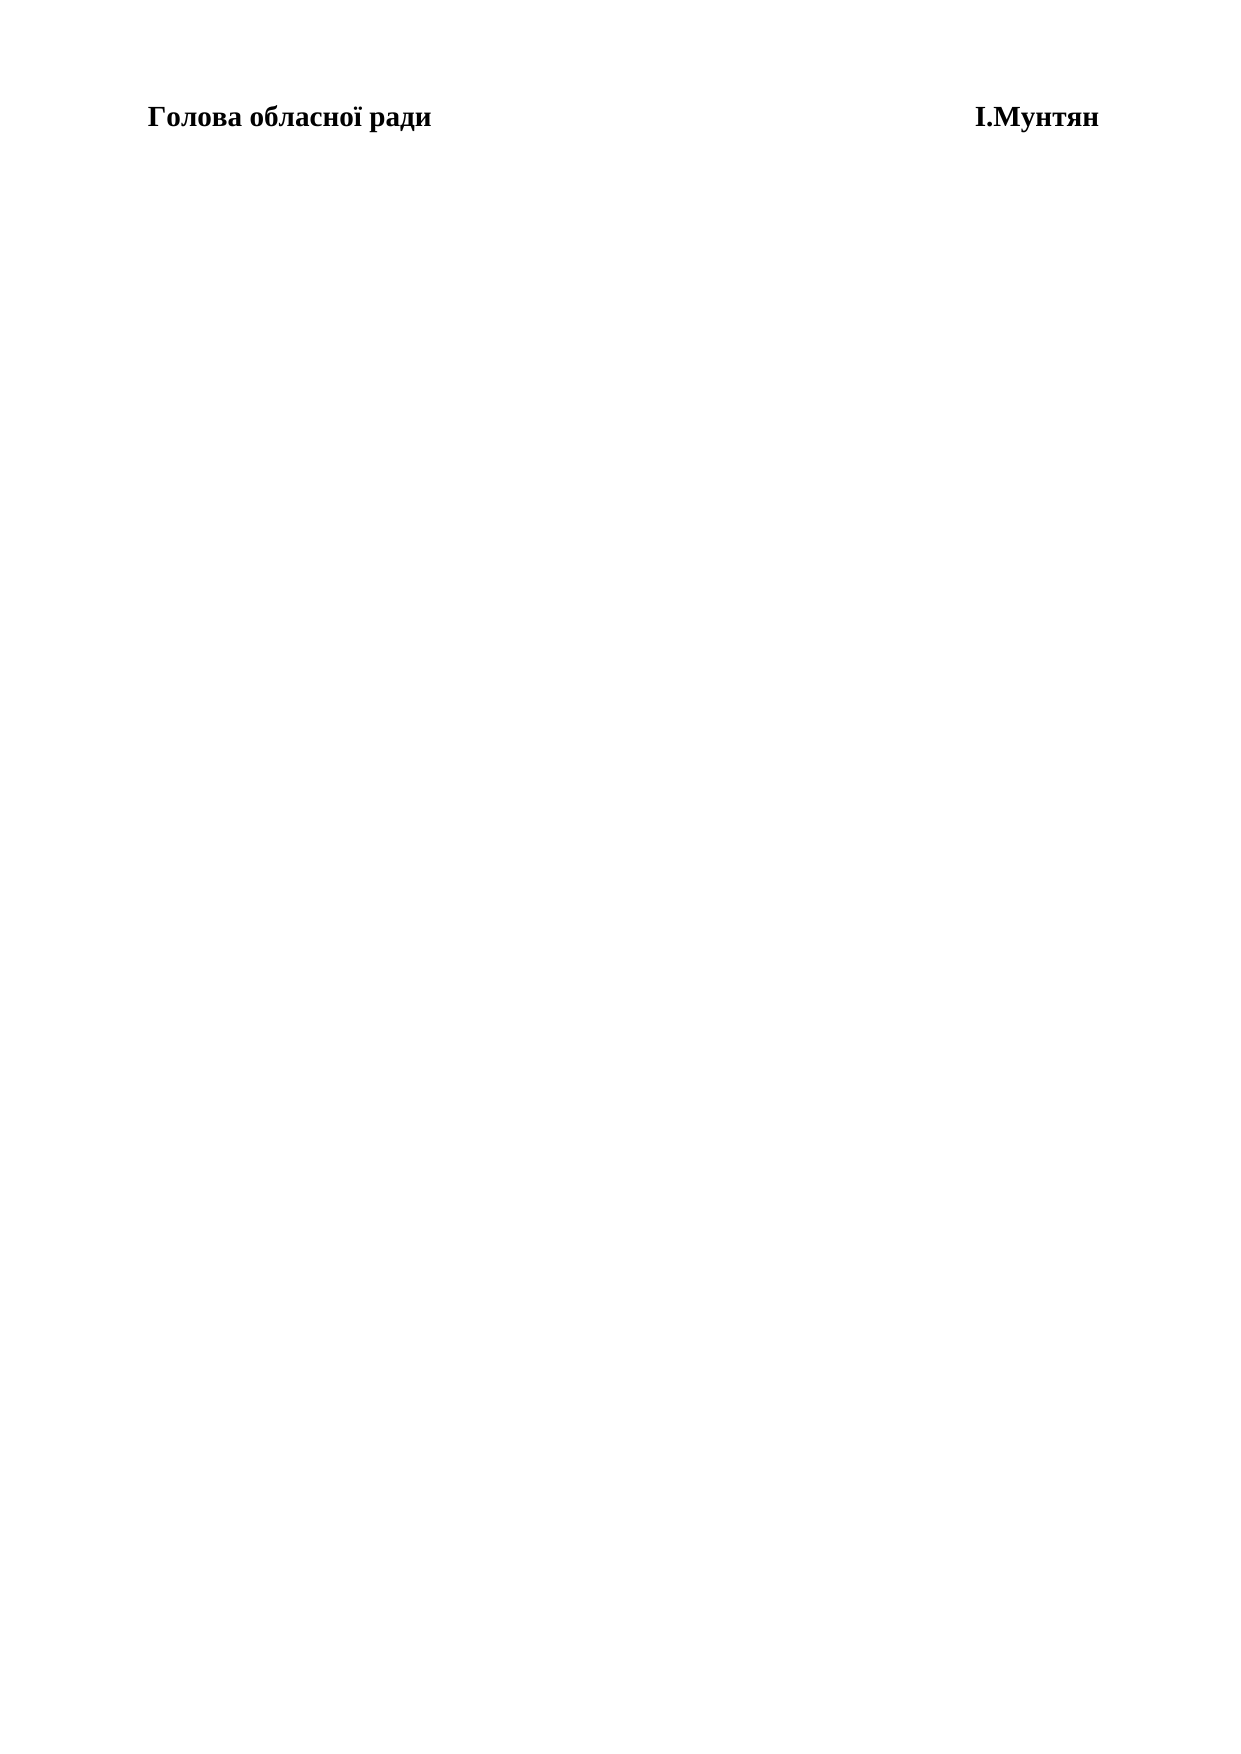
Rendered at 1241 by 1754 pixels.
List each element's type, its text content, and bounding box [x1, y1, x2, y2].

text Голова обласної ради І.Мунтян [148, 99, 1137, 132]
